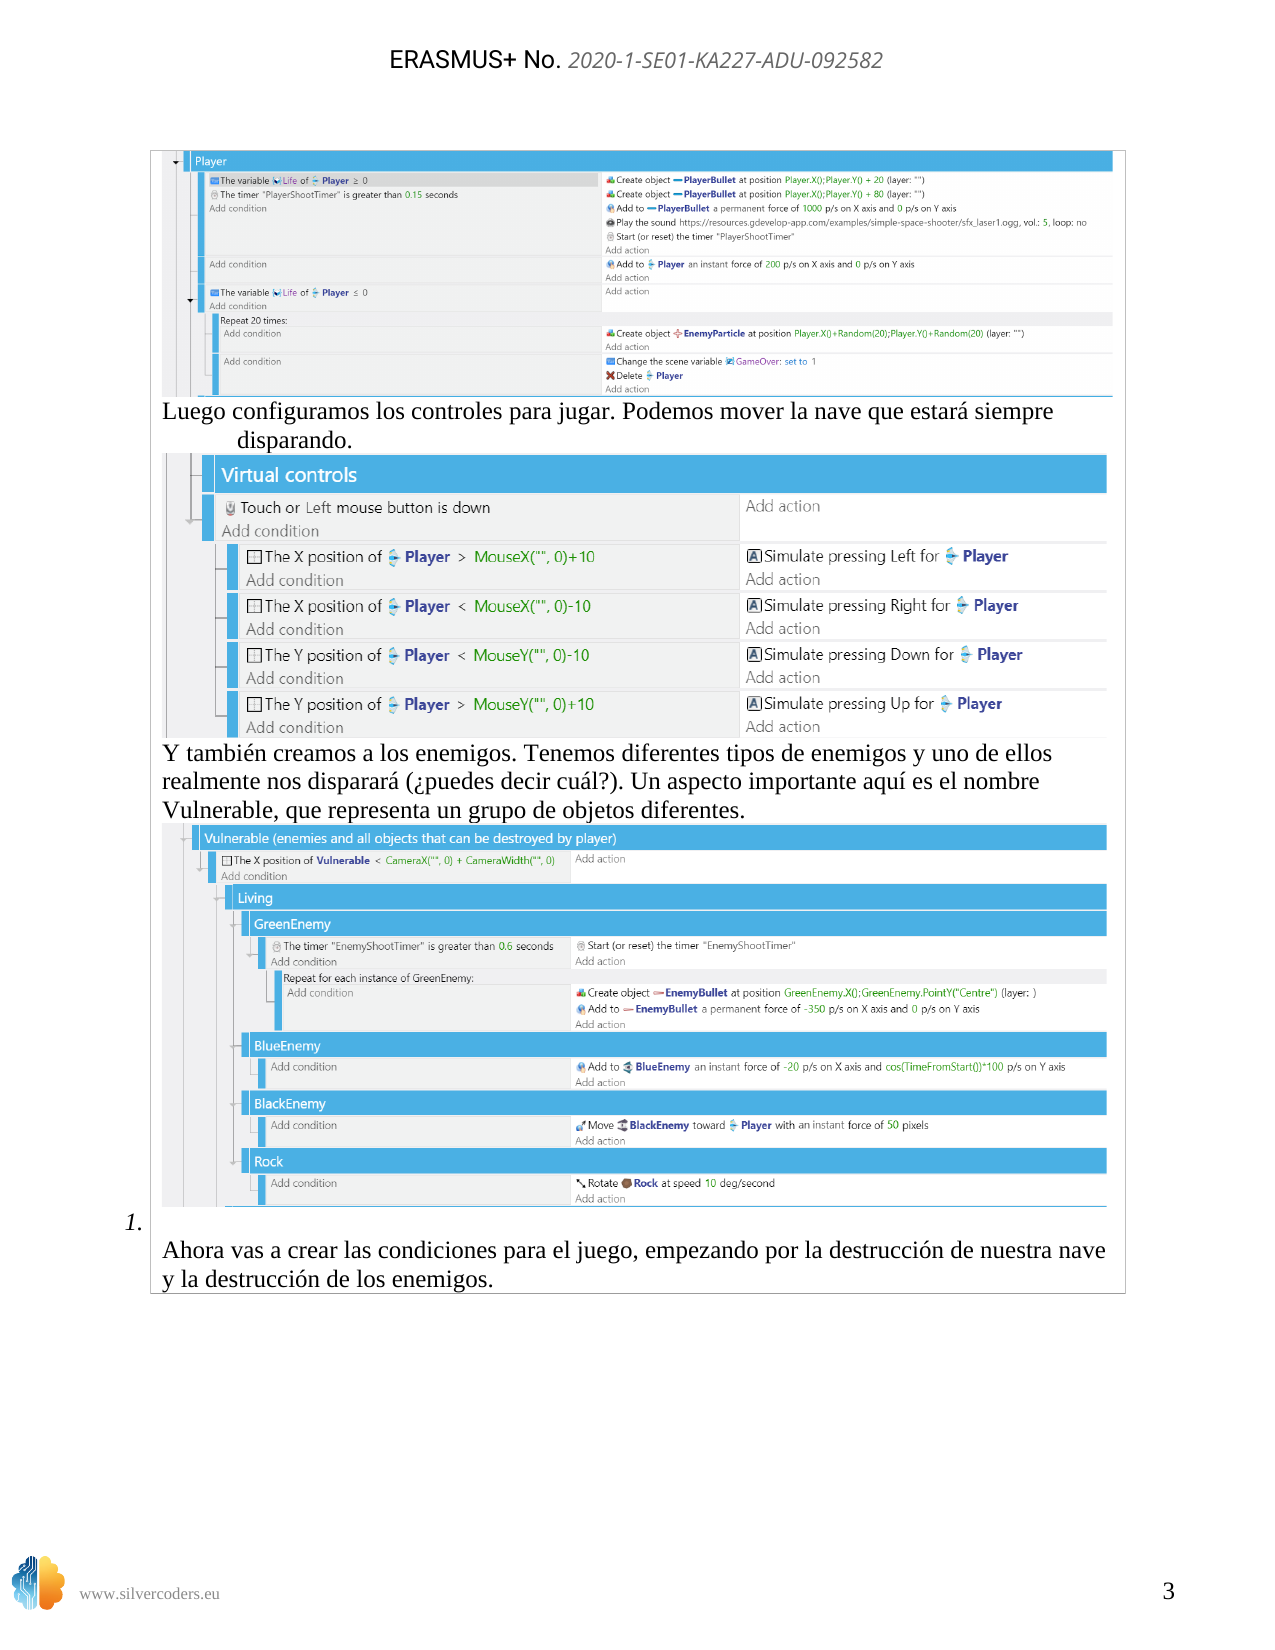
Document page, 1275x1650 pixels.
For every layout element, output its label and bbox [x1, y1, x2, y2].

picture [161, 453, 1107, 738]
table_cell [151, 151, 1125, 1293]
picture [11, 1556, 65, 1610]
picture [161, 151, 1113, 397]
picture [161, 823, 1107, 1207]
